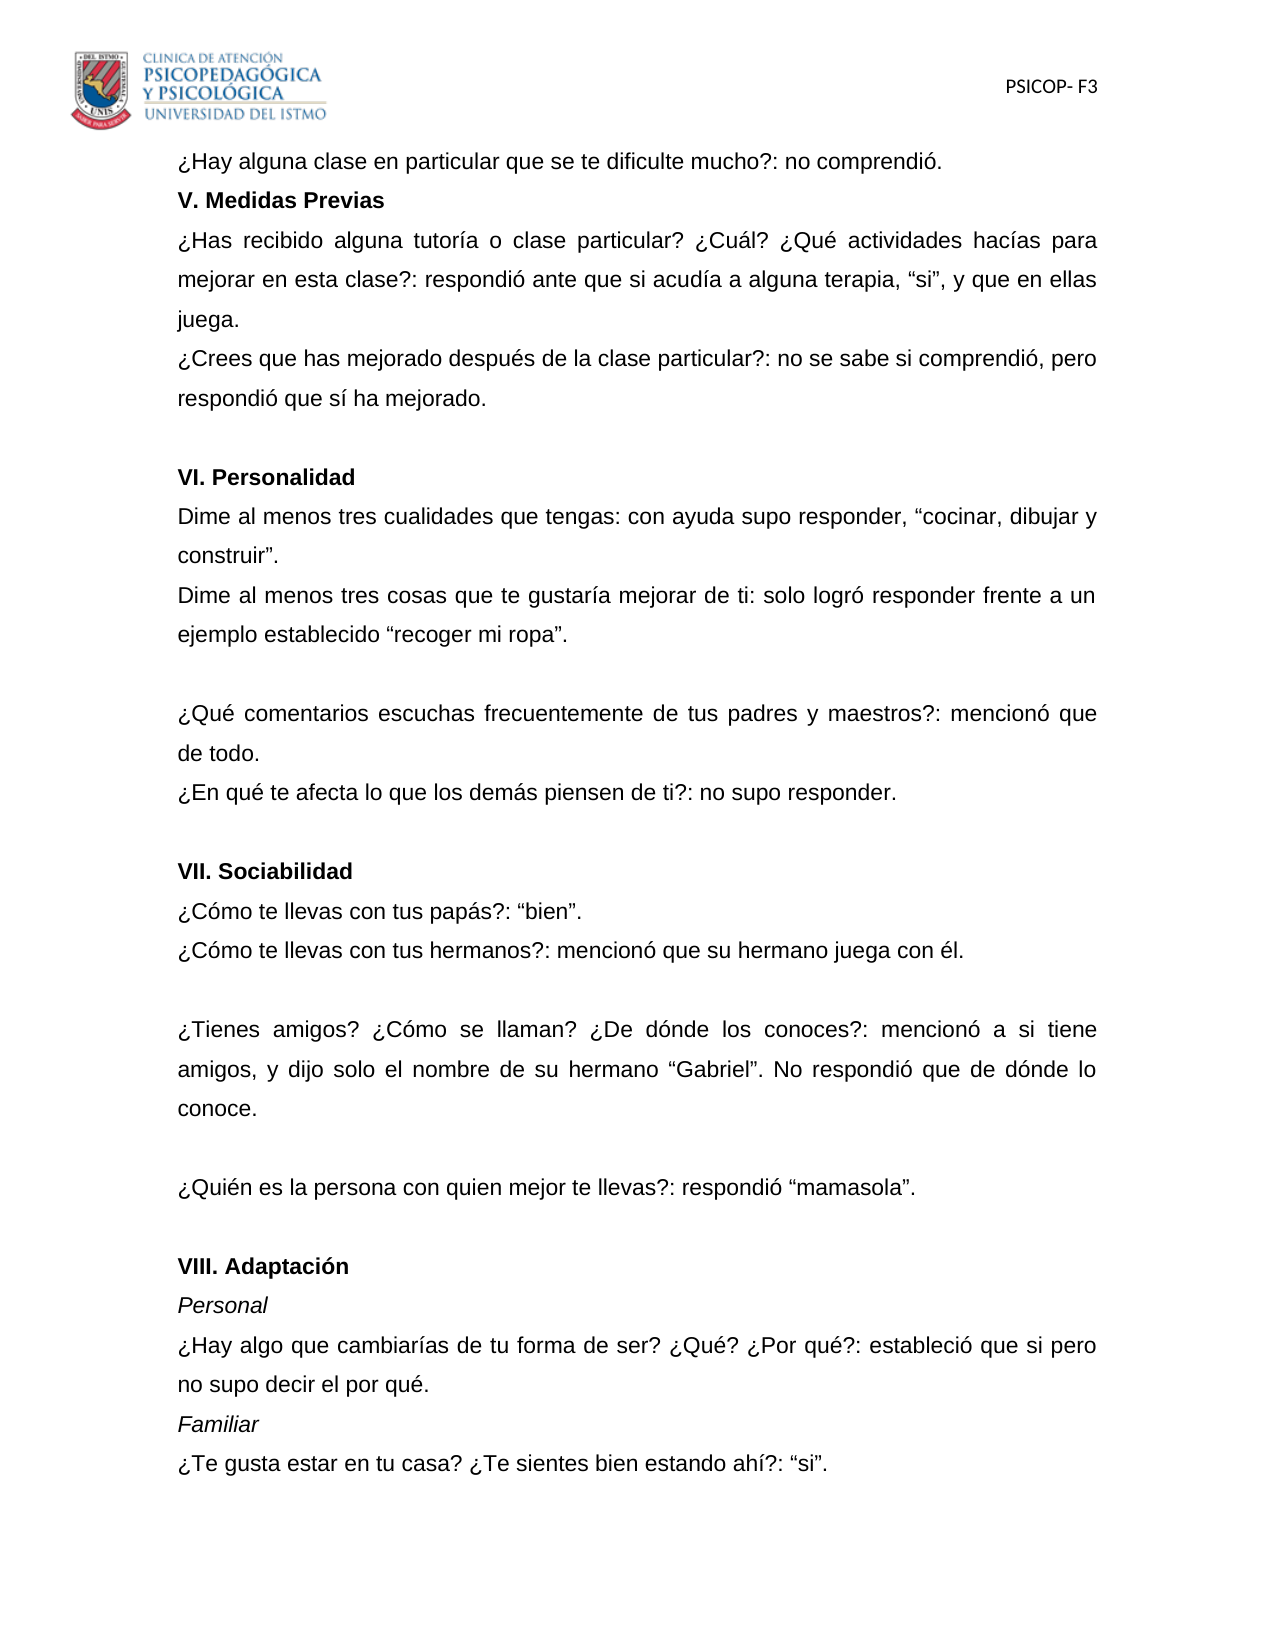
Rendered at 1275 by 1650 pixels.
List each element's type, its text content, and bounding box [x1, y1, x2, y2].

text ¿En qué te afecta lo que los demás piensen de ti?: no supo responder. [177, 779, 1098, 806]
text ¿Quién es la persona con quien mejor te llevas?: respondió “mamasola”. [177, 1174, 1098, 1200]
text ¿Hay alguna clase en particular que se te dificulte mucho?: no comprendió. [177, 148, 1098, 174]
text ¿Hay algo que cambiarías de tu forma de ser? ¿Qué? ¿Por qué?: estableció que si pero no supo decir el por qué. [177, 1332, 1098, 1398]
text Familiar [177, 1411, 1098, 1437]
text ¿Tienes amigos? ¿Cómo se llaman? ¿De dónde los conoces?: mencionó a si tiene amigos, y dijo solo el nombre de su hermano “Gabriel”. No respondió que de dónde lo conoce. [177, 1016, 1098, 1121]
text ¿Cómo te llevas con tus papás?: “bien”. [177, 898, 1098, 924]
text V. Medidas Previas [177, 187, 1098, 213]
text ¿Qué comentarios escuchas frecuentemente de tus padres y maestros?: mencionó que de todo. [177, 700, 1098, 766]
picture [22, 23, 386, 165]
text VII. Sociabilidad [177, 858, 1098, 884]
text VI. Personalidad [177, 463, 1098, 490]
text ¿Te gusta estar en tu casa? ¿Te sientes bien estando ahí?: “si”. [177, 1450, 1098, 1477]
text ¿Crees que has mejorado después de la clase particular?: no se sabe si comprendió, pero respondió que sí ha mejorado. [177, 345, 1098, 411]
text ¿Cómo te llevas con tus hermanos?: mencionó que su hermano juega con él. [177, 937, 1098, 963]
text Personal [177, 1292, 1098, 1319]
text ¿Has recibido alguna tutoría o clase particular? ¿Cuál? ¿Qué actividades hacías para mejorar en esta clase?: respondió ante que si acudía a alguna terapia, “si”, y que en ellas juega. [177, 227, 1098, 332]
text Dime al menos tres cualidades que tengas: con ayuda supo responder, “cocinar, dibujar y construir”. [177, 503, 1098, 569]
text VIII. Adaptación [177, 1253, 1098, 1279]
text Dime al menos tres cosas que te gustaría mejorar de ti: solo logró responder frente a un ejemplo establecido “recoger mi ropa”. [177, 582, 1098, 648]
